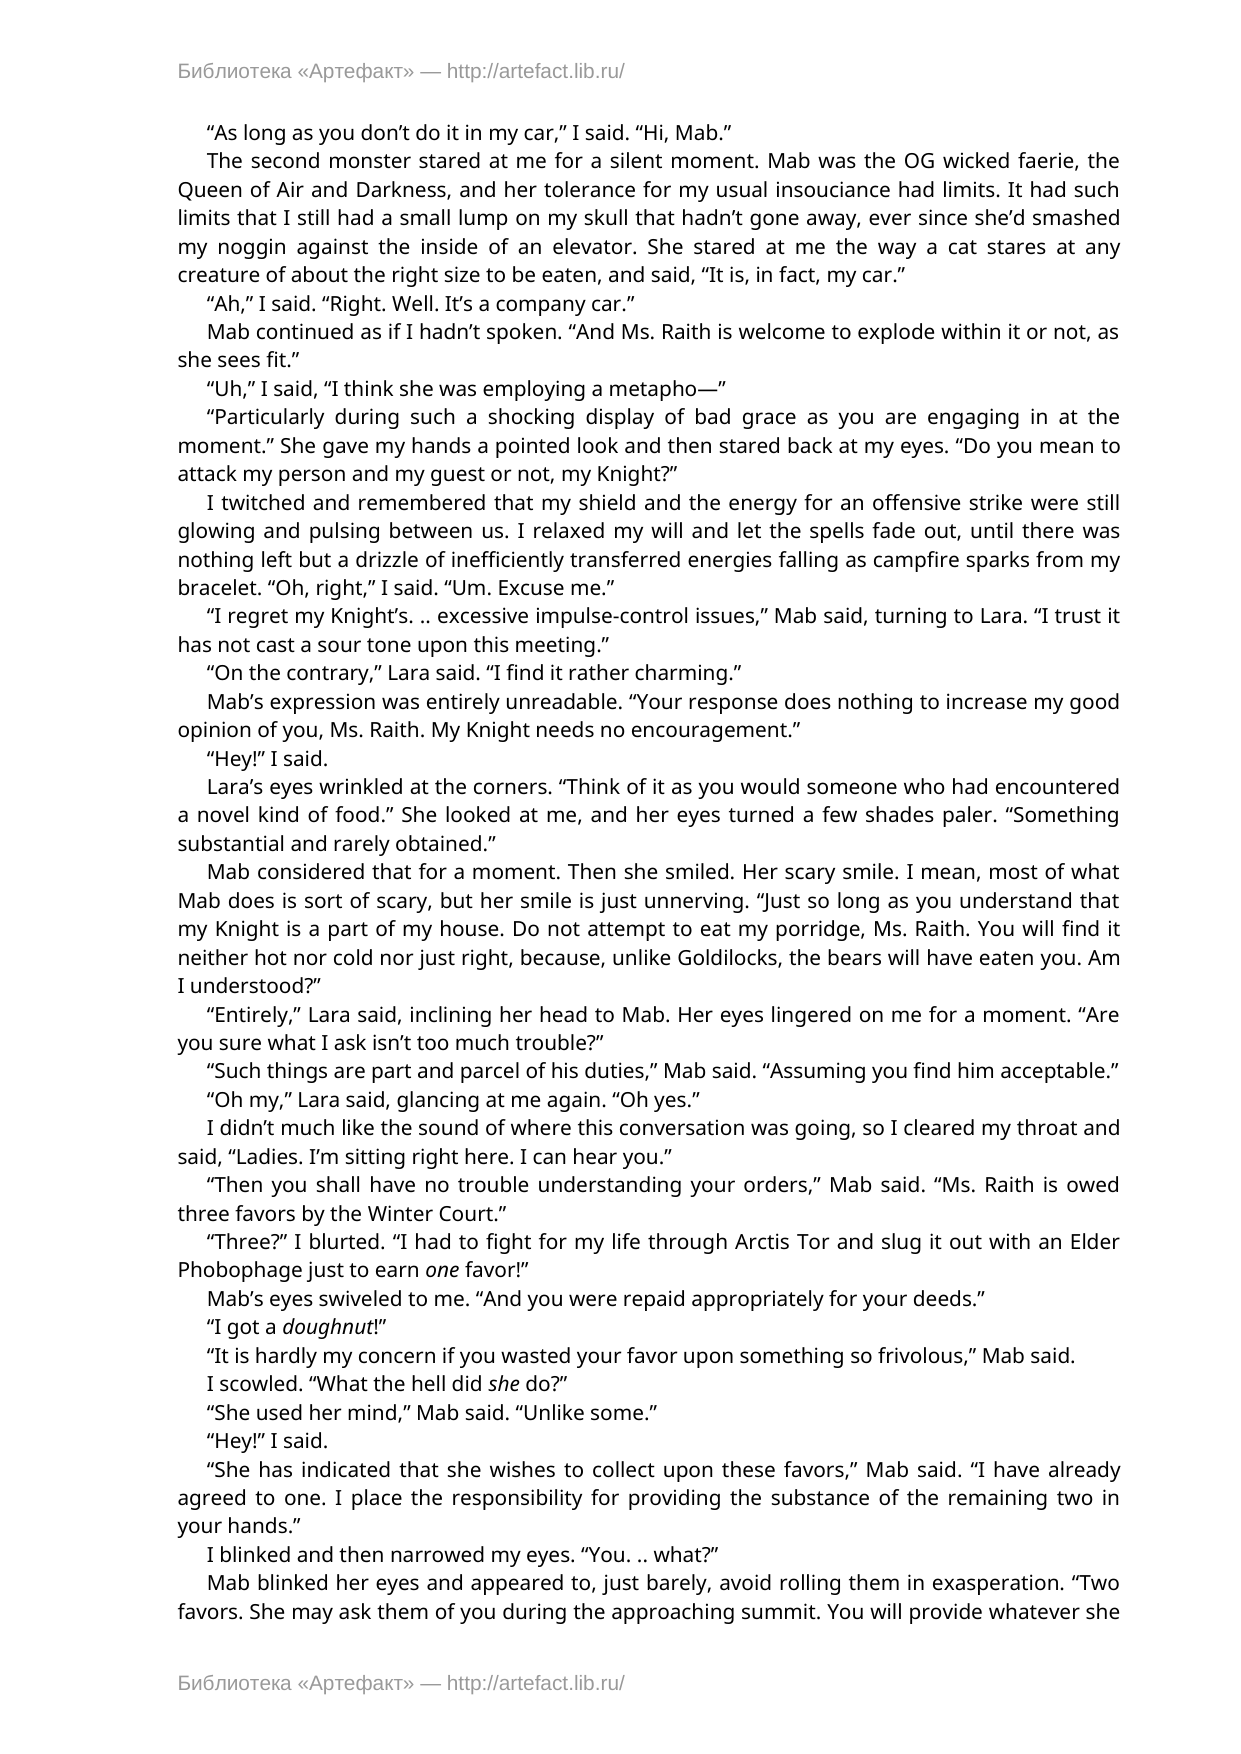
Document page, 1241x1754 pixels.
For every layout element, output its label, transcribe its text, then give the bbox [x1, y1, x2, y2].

text “I got a doughnut!” [177, 1312, 1122, 1341]
text “Such things are part and parcel of his duties,” Mab said. “Assuming you find him acceptable.” [177, 1057, 1122, 1085]
text “Hey!” I said. [177, 1426, 1122, 1455]
text I scowled. “What the hell did she do?” [177, 1369, 1122, 1398]
text The second monster stared at me for a silent moment. Mab was the OG wicked faerie, the Queen of Air and Darkness, and her tolerance for my usual insouciance had limits. It had such limits that I still had a small lump on my skull that hadn’t gone away, ever since she’d smashed my noggin against the inside of an elevator. She stared at me the way a cat stares at any creature of about the right size to be eaten, and said, “It is, in fact, my car.” [177, 147, 1122, 289]
text “Entirely,” Lara said, inclining her head to Mab. Her eyes lingered on me for a moment. “Are you sure what I ask isn’t too much trouble?” [177, 1000, 1122, 1057]
text I blinked and then narrowed my eyes. “You. .. what?” [177, 1540, 1122, 1568]
text “Particularly during such a shocking display of bad grace as you are engaging in at the moment.” She gave my hands a pointed look and then stared back at my eyes. “Do you mean to attack my person and my guest or not, my Knight?” [177, 402, 1122, 488]
text “Ah,” I said. “Right. Well. It’s a company car.” [177, 289, 1122, 317]
text “It is hardly my concern if you wasted your favor upon something so frivolous,” Mab said. [177, 1341, 1122, 1369]
text “On the contrary,” Lara said. “I find it rather charming.” [177, 658, 1122, 687]
text Mab’s expression was entirely unreadable. “Your response does nothing to increase my good opinion of you, Ms. Raith. My Knight needs no encouragement.” [177, 687, 1122, 744]
text “She used her mind,” Mab said. “Unlike some.” [177, 1398, 1122, 1426]
text “Uh,” I said, “I think she was employing a metapho—” [177, 374, 1122, 402]
text “Three?” I blurted. “I had to fight for my life through Arctis Tor and slug it out with an Elder Phobophage just to earn one favor!” [177, 1227, 1122, 1284]
text “As long as you don’t do it in my car,” I said. “Hi, Mab.” [177, 118, 1122, 147]
text “Hey!” I said. [177, 744, 1122, 772]
text “Then you shall have no trouble understanding your orders,” Mab said. “Ms. Raith is owed three favors by the Winter Court.” [177, 1170, 1122, 1227]
text “Oh my,” Lara said, glancing at me again. “Oh yes.” [177, 1085, 1122, 1113]
text I twitched and remembered that my shield and the energy for an offensive strike were still glowing and pulsing between us. I relaxed my will and let the spells fade out, until there was nothing left but a drizzle of inefficiently transferred energies falling as campfire sparks from my bracelet. “Oh, right,” I said. “Um. Excuse me.” [177, 488, 1122, 602]
text “I regret my Knight’s. .. excessive impulse-control issues,” Mab said, turning to Lara. “I trust it has not cast a sour tone upon this meeting.” [177, 602, 1122, 658]
text Mab considered that for a moment. Then she smiled. Her scary smile. I mean, most of what Mab does is sort of scary, but her smile is just unnerving. “Just so long as you understand that my Knight is a part of my house. Do not attempt to eat my porridge, Ms. Raith. You will find it neither hot nor cold nor just right, because, unlike Goldilocks, the bears will have eaten you. Am I understood?” [177, 857, 1122, 1000]
text I didn’t much like the sound of where this conversation was going, so I cleared my throat and said, “Ladies. I’m sitting right here. I can hear you.” [177, 1113, 1122, 1170]
text Mab’s eyes swiveled to me. “And you were repaid appropriately for your deeds.” [177, 1284, 1122, 1312]
text Mab continued as if I hadn’t spoken. “And Ms. Raith is welcome to explode within it or not, as she sees fit.” [177, 317, 1122, 374]
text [177, 1568, 1122, 1625]
text Lara’s eyes wrinkled at the corners. “Think of it as you would someone who had encountered a novel kind of food.” She looked at me, and her eyes turned a few shades paler. “Something substantial and rarely obtained.” [177, 772, 1122, 857]
text “She has indicated that she wishes to collect upon these favors,” Mab said. “I have already agreed to one. I place the responsibility for providing the substance of the remaining two in your hands.” [177, 1455, 1122, 1540]
